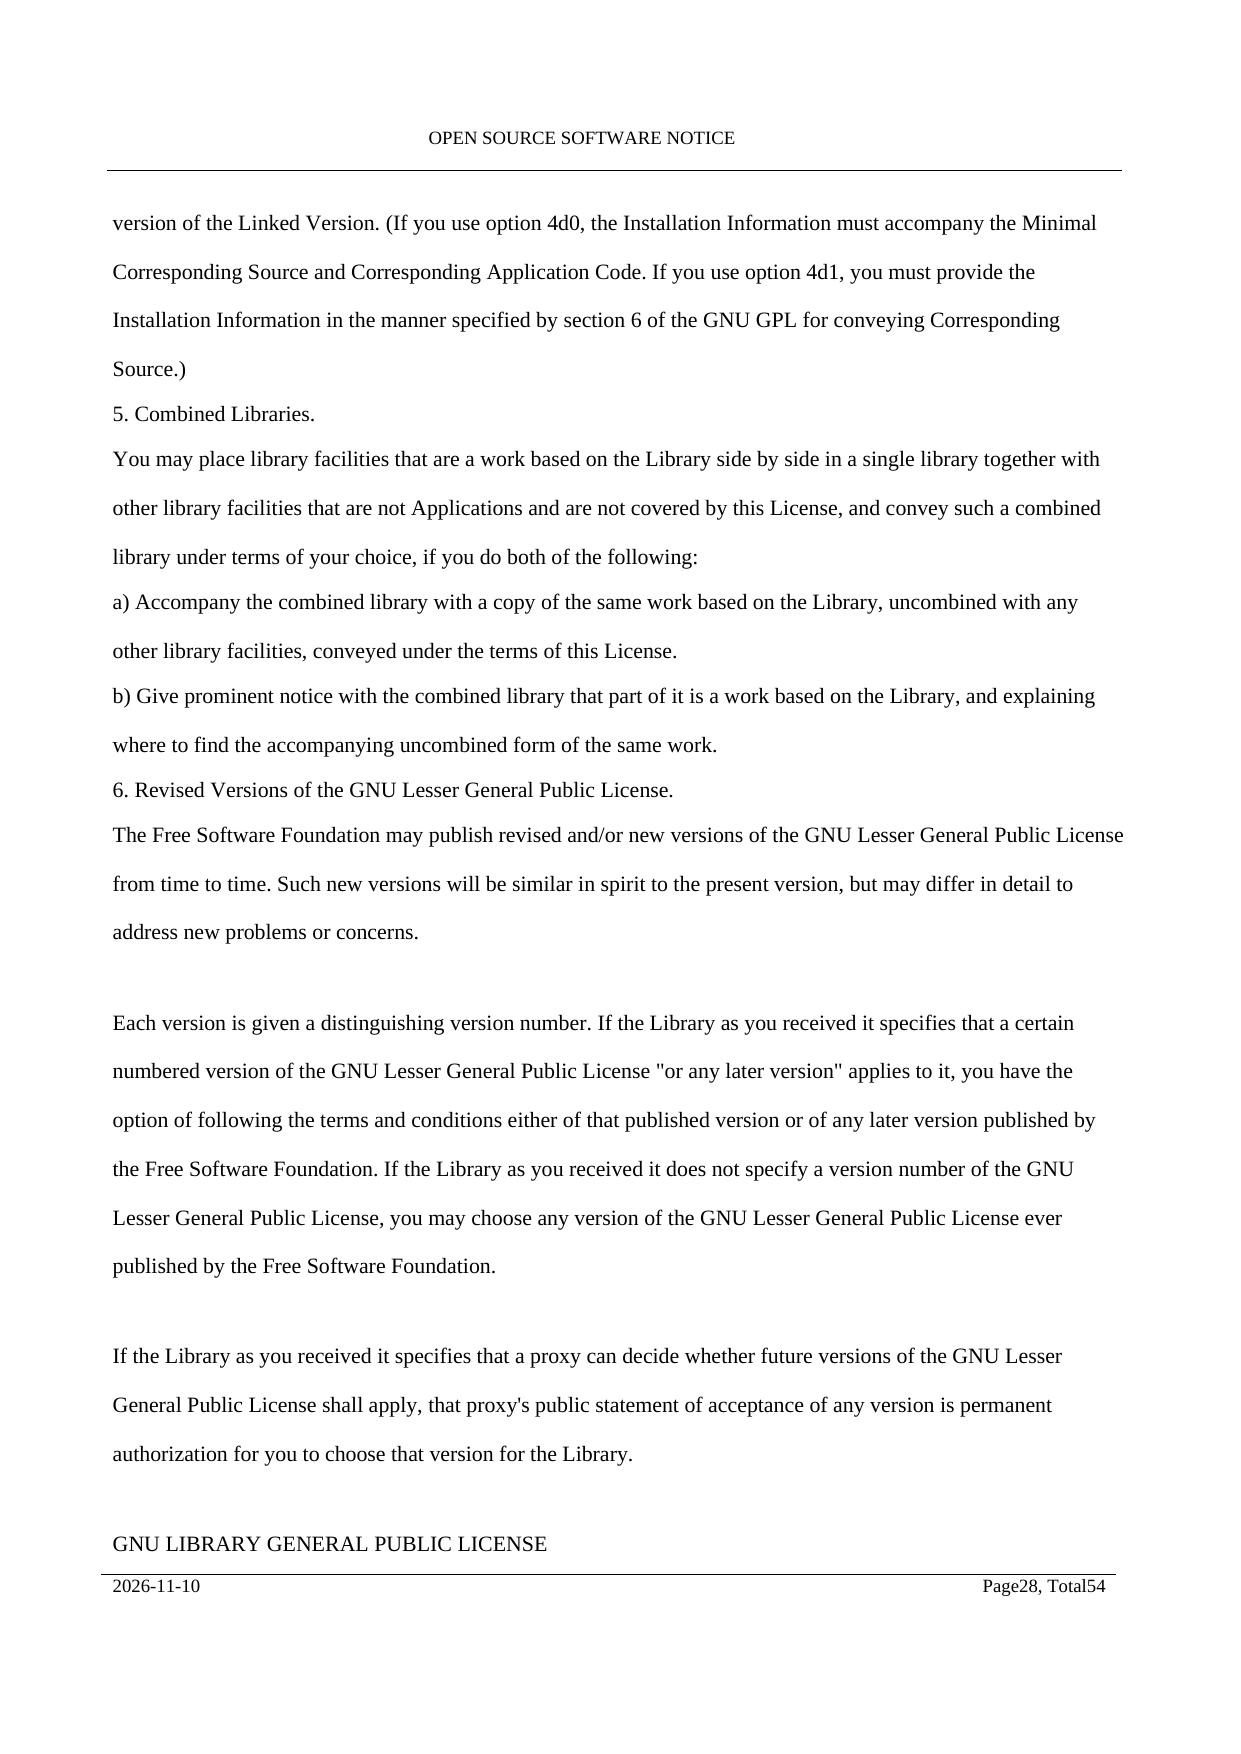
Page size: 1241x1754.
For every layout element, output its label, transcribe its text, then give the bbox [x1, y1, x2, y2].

text 6. Revised Versions of the GNU Lesser General Public License. [112, 773, 1128, 806]
text b) Give prominent notice with the combined library that part of it is a work based on the Library, and explaining where to find the accompanying uncombined form of the same work. [112, 679, 1128, 761]
text You may place library facilities that are a work based on the Library side by side in a single library together with other library facilities that are not Applications and are not covered by this License, and convey such a combined library under terms of your choice, if you do both of the following: [112, 443, 1128, 573]
text 5. Combined Libraries. [112, 398, 1128, 430]
text GNU LIBRARY GENERAL PUBLIC LICENSE [112, 1528, 1128, 1560]
text Each version is given a distinguishing version number. If the Library as you received it specifies that a certain numbered version of the GNU Lesser General Public License "or any later version" applies to it, you have the option of following the terms and conditions either of that published version or of any later version published by the Free Software Foundation. If the Library as you received it does not specify a version number of the GNU Lesser General Public License, you may choose any version of the GNU Lesser General Public License ever published by the Free Software Foundation. [112, 1006, 1128, 1282]
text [112, 206, 1128, 385]
text a) Accompany the combined library with a copy of the same work based on the Library, uncombined with any other library facilities, conveyed under the terms of this License. [112, 585, 1128, 667]
text If the Library as you received it specifies that a proxy can decide whether future versions of the GNU Lesser General Public License shall apply, that proxy's public statement of acceptance of any version is permanent authorization for you to choose that version for the Library. [112, 1340, 1128, 1470]
text The Free Software Foundation may publish revised and/or new versions of the GNU Lesser General Public License from time to time. Such new versions will be similar in spirit to the present version, but may differ in detail to address new problems or concerns. [112, 818, 1128, 948]
